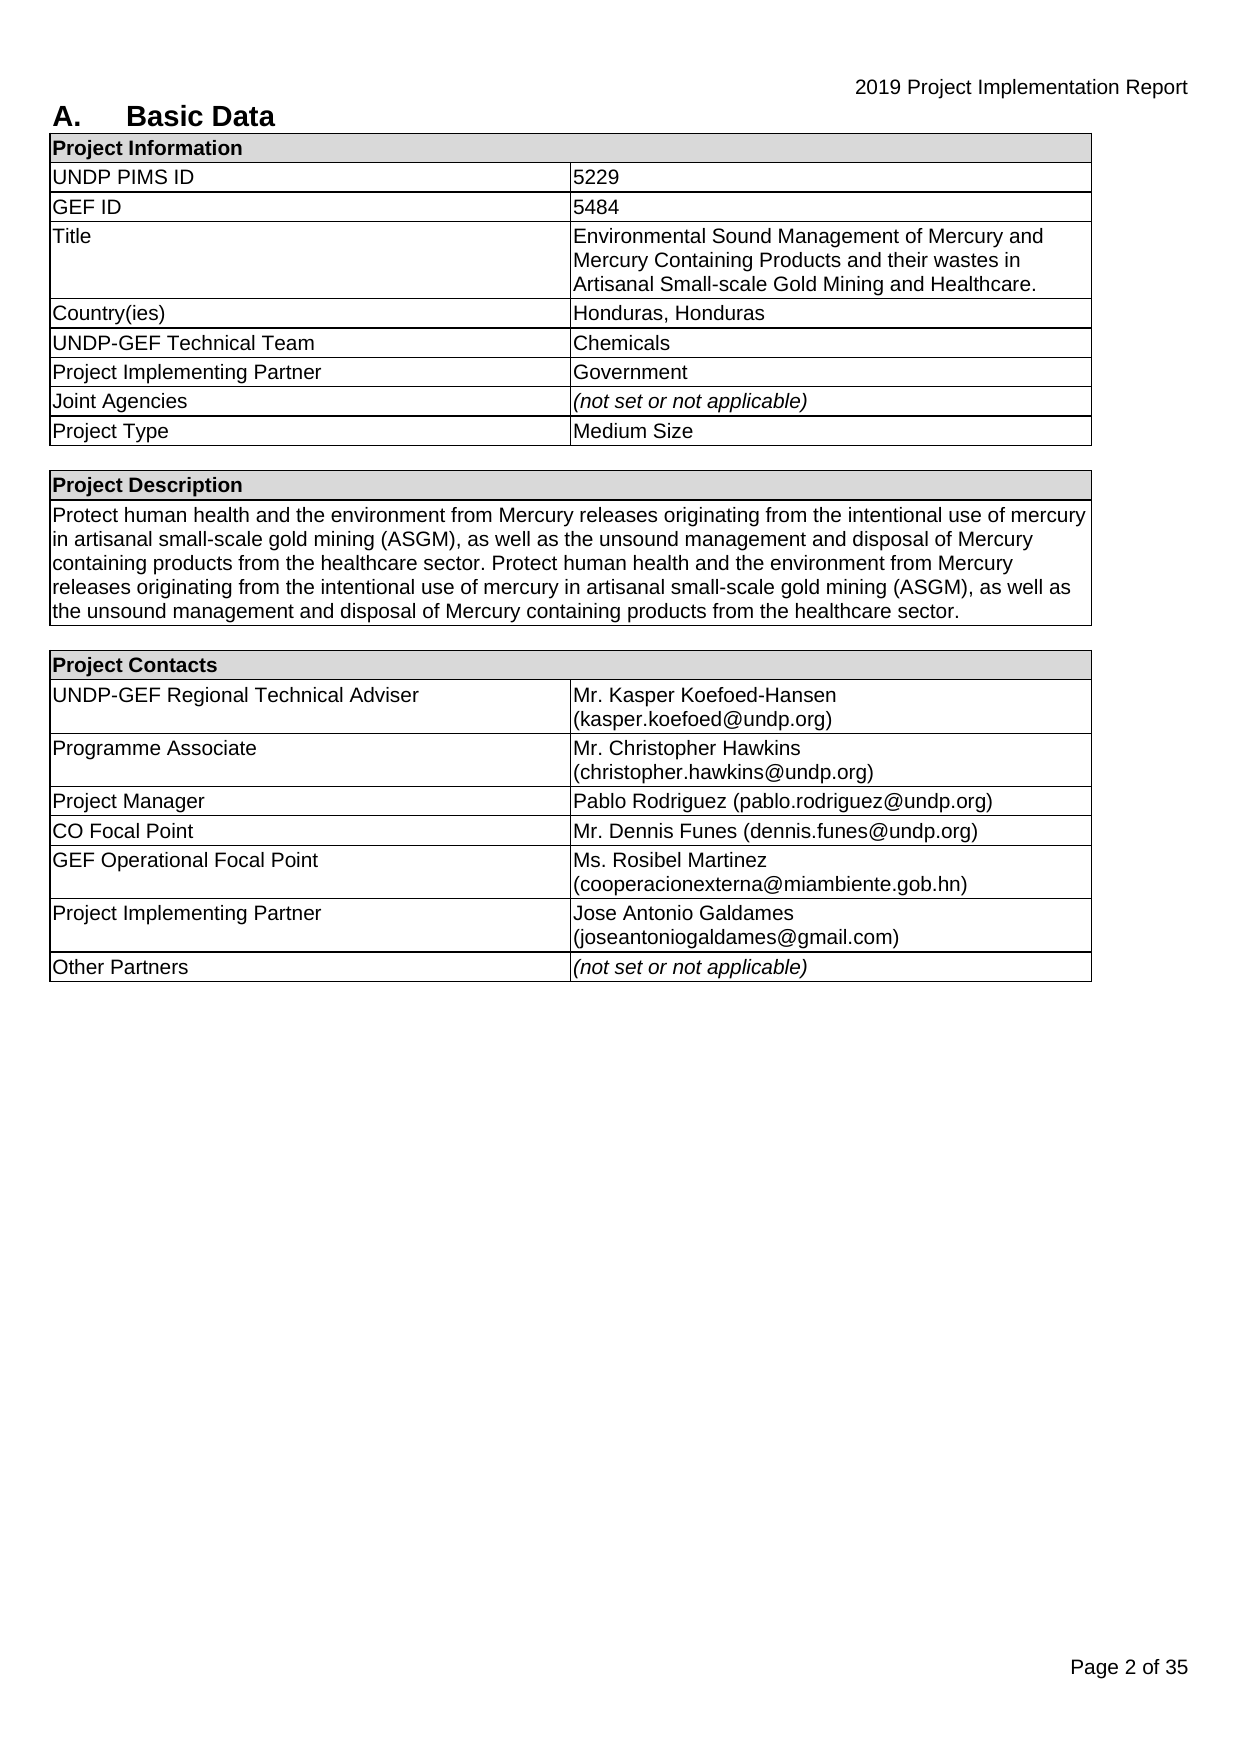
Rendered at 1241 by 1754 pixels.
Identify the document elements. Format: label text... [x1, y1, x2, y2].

table_cell Joint Agencies [51, 387, 570, 415]
table_cell Pablo Rodriguez (pablo.rodriguez@undp.org) [571, 787, 1091, 815]
table_cell Ms. Rosibel Martinez (cooperacionexterna@miambiente.gob.hn) [571, 846, 1091, 898]
table_header Project Description [51, 471, 1091, 499]
table_header Project Information [51, 134, 1091, 162]
table_cell (not set or not applicable) [571, 387, 1091, 415]
table_cell Title [51, 222, 570, 298]
table_cell Project Type [51, 417, 570, 445]
table_cell Country(ies) [51, 299, 570, 327]
table_header Project Contacts [51, 651, 1091, 679]
subtitle Basic Data [52, 99, 1188, 132]
table_cell Chemicals [571, 329, 1091, 357]
table_cell Project Implementing Partner [51, 899, 570, 951]
table_cell CO Focal Point [51, 816, 570, 844]
table_cell Other Partners [51, 953, 570, 981]
table_cell Environmental Sound Management of Mercury and Mercury Containing Products and their wastes in Artisanal Small-scale Gold Mining and Healthcare. [571, 222, 1091, 298]
table_cell Project Implementing Partner [51, 358, 570, 386]
table_cell GEF Operational Focal Point [51, 846, 570, 898]
table_cell Government [571, 358, 1091, 386]
table_cell Project Manager [51, 787, 570, 815]
table_cell Mr. Dennis Funes (dennis.funes@undp.org) [571, 816, 1091, 844]
table_cell 5229 [571, 163, 1091, 191]
table_cell Medium Size [571, 417, 1091, 445]
table_cell Programme Associate [51, 734, 570, 786]
table_cell Mr. Kasper Koefoed-Hansen (kasper.koefoed@undp.org) [571, 680, 1091, 732]
table_cell (not set or not applicable) [571, 953, 1091, 981]
table_cell Jose Antonio Galdames (joseantoniogaldames@gmail.com) [571, 899, 1091, 951]
table_cell 5484 [571, 193, 1091, 221]
table_cell Mr. Christopher Hawkins (christopher.hawkins@undp.org) [571, 734, 1091, 786]
table_cell UNDP PIMS ID [51, 163, 570, 191]
table_cell GEF ID [51, 193, 570, 221]
table_cell UNDP-GEF Regional Technical Adviser [51, 680, 570, 732]
table_cell UNDP-GEF Technical Team [51, 329, 570, 357]
table_cell Honduras, Honduras [571, 299, 1091, 327]
table_cell Protect human health and the environment from Mercury releases originating from the intentional use of mercury in artisanal small-scale gold mining (ASGM), as well as the unsound management and disposal of Mercury containing products from the healthcare sector. Protect human health and the environment from Mercury releases originating from the intentional use of mercury in artisanal small-scale gold mining (ASGM), as well as the unsound management and disposal of Mercury containing products from the healthcare sector. [51, 501, 1091, 624]
